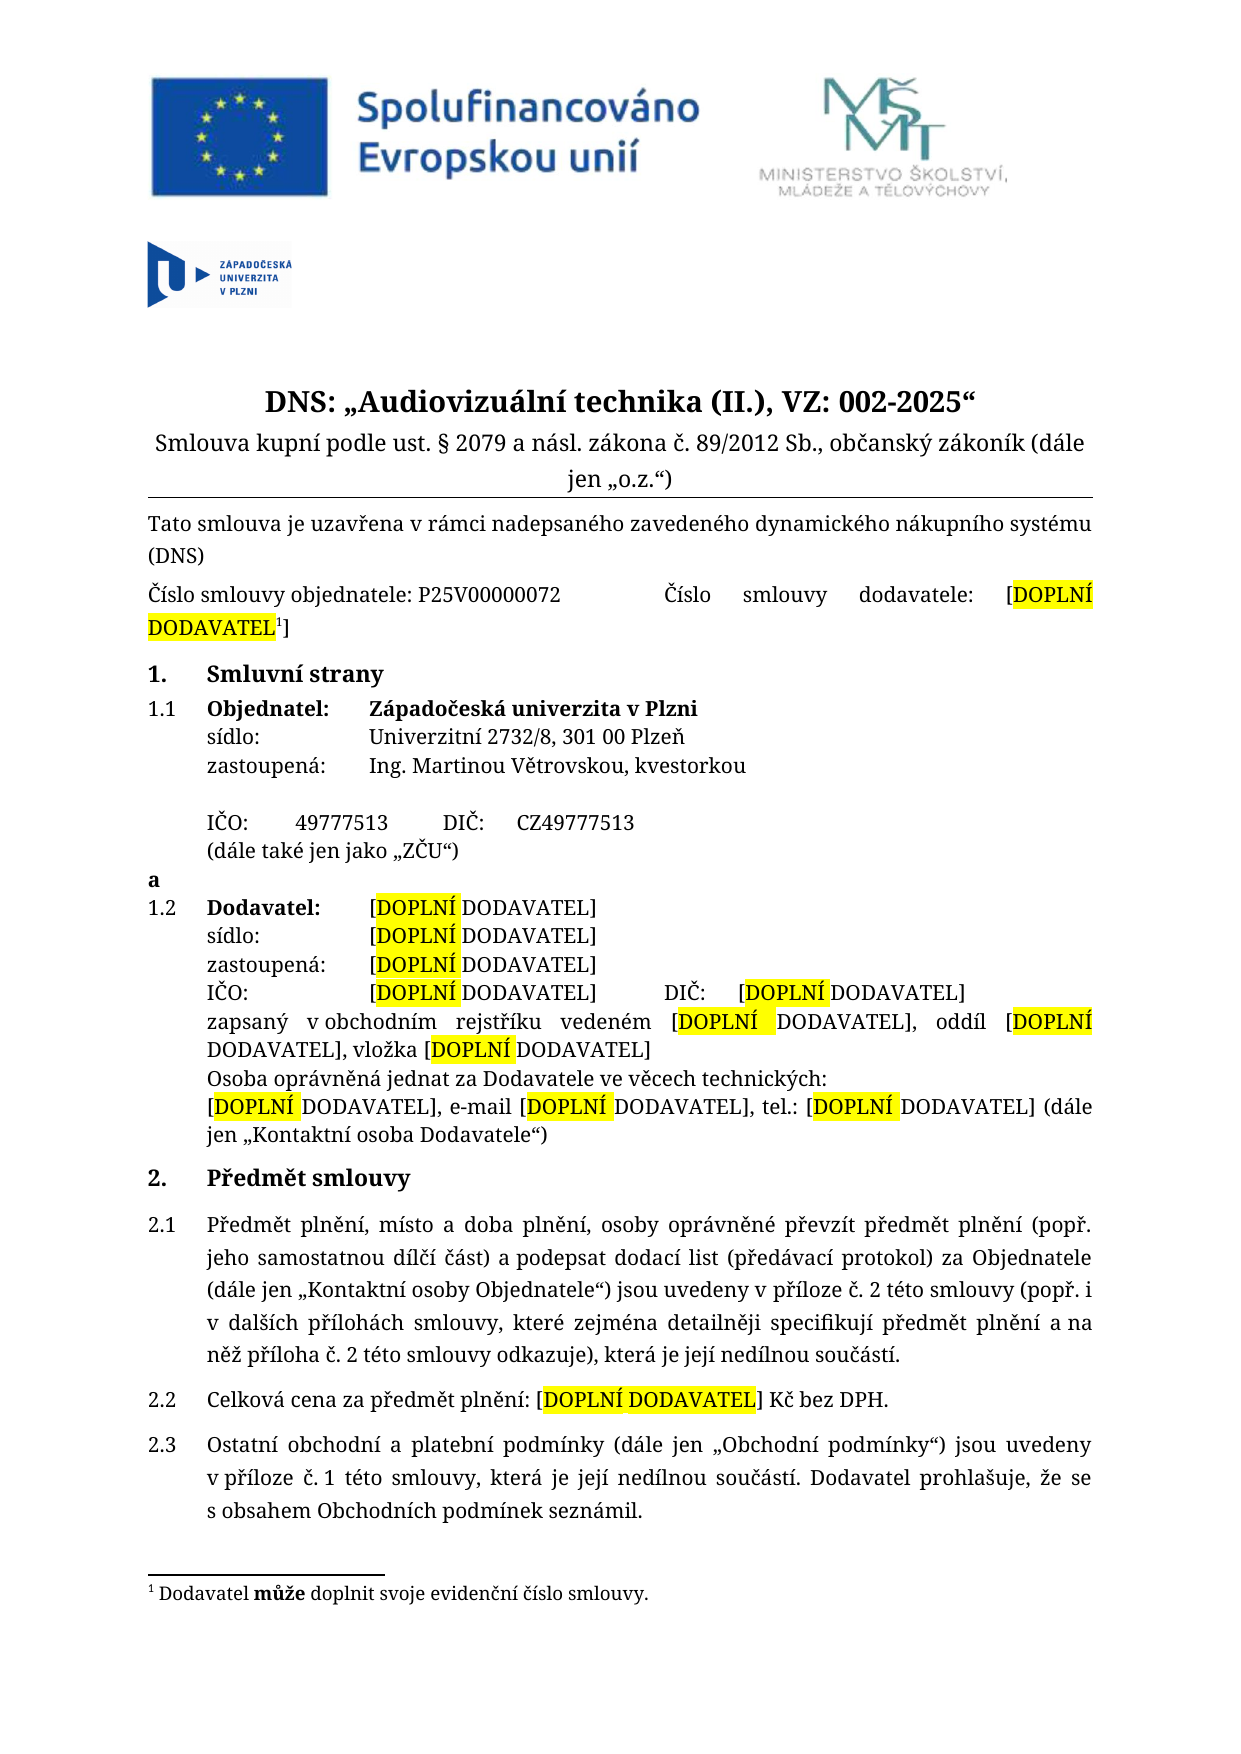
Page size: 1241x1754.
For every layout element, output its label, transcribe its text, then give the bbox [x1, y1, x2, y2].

text zapsaný v obchodním rejstříku vedeném [DOPLNÍ DODAVATEL], oddíl [DOPLNÍ DODAVATEL], vložka [DOPLNÍ DODAVATEL] [207, 1007, 1093, 1064]
text zastoupená: [DOPLNÍ DODAVATEL] [207, 950, 376, 978]
text Smlouva kupní podle ust. § 2079 a násl. zákona č. 89/2012 Sb., občanský zákoník (dále jen „o.z.“) [148, 427, 1093, 497]
text IČO: [DOPLNÍ DODAVATEL] DIČ: [DOPLNÍ DODAVATEL] [207, 978, 1093, 1007]
list Ostatní obchodní a platební podmínky (dále jen „Obchodní podmínky“) jsou uvedeny v příloze č. 1 této smlouvy, která je její nedílnou součástí. Dodavatel prohlašuje, že se s obsahem Obchodních podmínek seznámil. [148, 1431, 1093, 1524]
list Předmět smlouvy [148, 1162, 1093, 1193]
text a [148, 865, 1093, 893]
text [DOPLNÍ DODAVATEL], e-mail [DOPLNÍ DODAVATEL], tel.: [DOPLNÍ DODAVATEL] (dále jen „Kontaktní osoba Dodavatele“) [207, 1092, 1093, 1149]
picture [147, 241, 292, 308]
text sídlo: Univerzitní 2732/8, 301 00 Plzeň [207, 722, 1093, 751]
text zastoupená: [DOPLNÍ DODAVATEL] [461, 950, 1093, 978]
text IČO: 49777513 DIČ: CZ49777513 [207, 808, 1093, 836]
text sídlo: [DOPLNÍ DODAVATEL] [207, 922, 376, 950]
text zastoupená: Ing. Martinou Větrovskou, kvestorkou [207, 751, 1093, 779]
list Dodavatel: [DOPLNÍ DODAVATEL] [148, 893, 376, 922]
text Tato smlouva je uzavřena v rámci nadepsaného zavedeného dynamického nákupního systému (DNS) [148, 509, 1093, 570]
list Celková cena za předmět plnění: [DOPLNÍ DODAVATEL] Kč bez DPH. [756, 1386, 1093, 1414]
list Objednatel: Západočeská univerzita v Plzni [148, 694, 1093, 722]
text sídlo: [DOPLNÍ DODAVATEL] [461, 922, 1093, 950]
text Číslo smlouvy objednatele: P25V00000072 Číslo smlouvy dodavatele: [DOPLNÍ DODAVATEL] [148, 580, 1093, 641]
picture [147, 73, 1009, 202]
text (dále také jen jako „ZČU“) [207, 836, 1093, 865]
text Osoba oprávněná jednat za Dodavatele ve věcech technických: [207, 1064, 1093, 1092]
list Dodavatel: [DOPLNÍ DODAVATEL] [461, 893, 1093, 922]
list Předmět plnění, místo a doba plnění, osoby oprávněné převzít předmět plnění (popř. jeho samostatnou dílčí část) a podepsat dodací list (předávací protokol) za Objednatele (dále jen „Kontaktní osoby Objednatele“) jsou uvedeny v příloze č. 2 této smlouvy (popř. i v dalších přílohách smlouvy, které zejména detailněji specifikují předmět plnění a na něž příloha č. 2 této smlouvy odkazuje), která je její nedílnou součástí. [148, 1210, 1093, 1369]
list Smluvní strany [148, 658, 1093, 689]
text DNS: „Audiovizuální technika (II.), VZ: 002-2025“ [148, 382, 1093, 421]
list Celková cena za předmět plnění: [DOPLNÍ DODAVATEL] Kč bez DPH. [148, 1386, 543, 1414]
